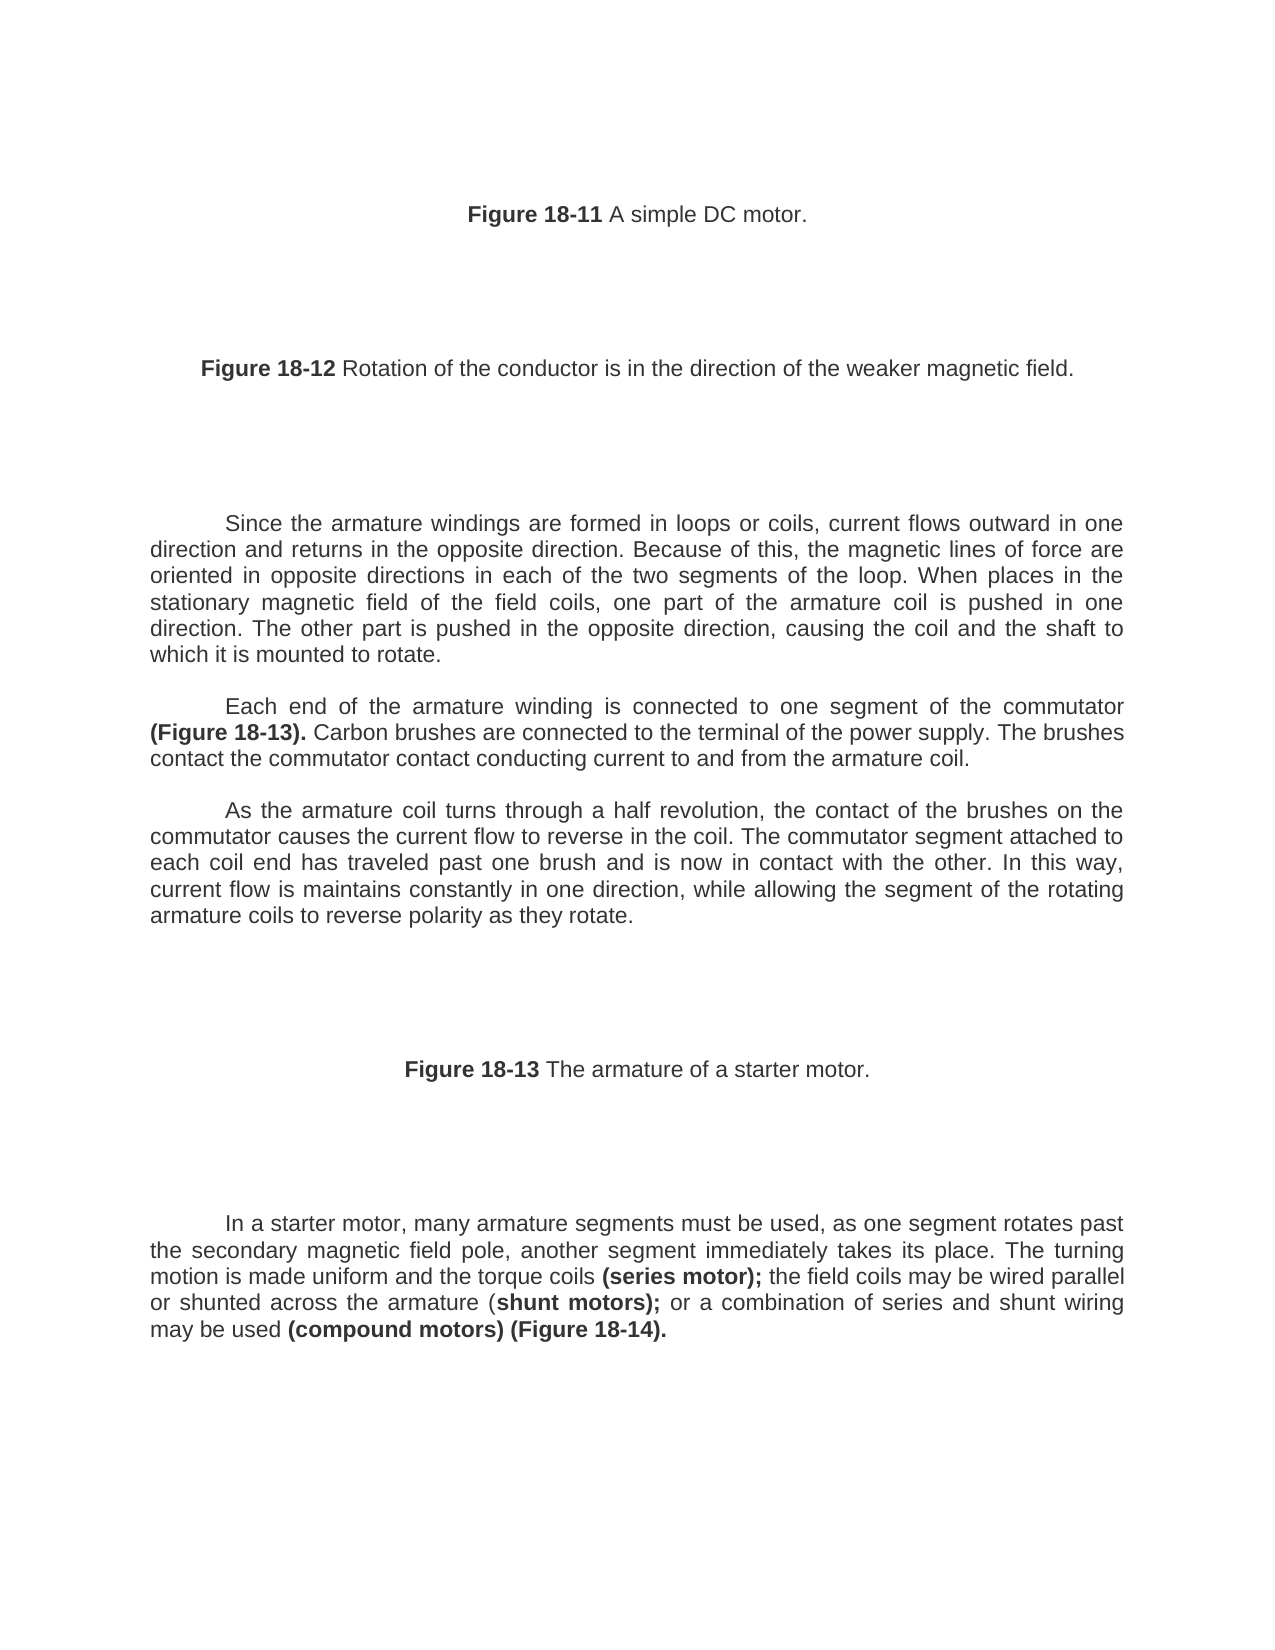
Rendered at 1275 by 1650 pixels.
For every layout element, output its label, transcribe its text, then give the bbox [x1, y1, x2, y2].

text As the armature coil turns through a half revolution, the contact of the brushes on the commutator causes the current flow to reverse in the coil. The commutator segment attached to each coil end has traveled past one brush and is now in contact with the other. In this way, current flow is maintains constantly in one direction, while allowing the segment of the rotating armature coils to reverse polarity as they rotate. [150, 797, 1125, 928]
text In a starter motor, many armature segments must be used, as one segment rotates past the secondary magnetic field pole, another segment immediately takes its place. The turning motion is made uniform and the torque coils (series motor); the field coils may be wired parallel or shunted across the armature (shunt motors); or a combination of series and shunt wiring may be used (compound motors) (Figure 18-14). [150, 1210, 1125, 1342]
text Figure 18-11 A simple DC motor. [150, 201, 1125, 228]
text Since the armature windings are formed in loops or coils, current flows outward in one direction and returns in the opposite direction. Because of this, the magnetic lines of force are oriented in opposite directions in each of the two segments of the loop. When places in the stationary magnetic field of the field coils, one part of the armature coil is pushed in one direction. The other part is pushed in the opposite direction, causing the coil and the shaft to which it is mounted to rotate. [150, 509, 1125, 668]
text Each end of the armature winding is connected to one segment of the commutator (Figure 18-13). Carbon brushes are connected to the terminal of the power supply. The brushes contact the commutator contact conducting current to and from the armature coil. [150, 693, 1125, 772]
text Figure 18-12 Rotation of the conductor is in the direction of the weaker magnetic field. [150, 355, 1125, 382]
text Figure 18-13 The armature of a starter motor. [150, 1056, 1125, 1082]
